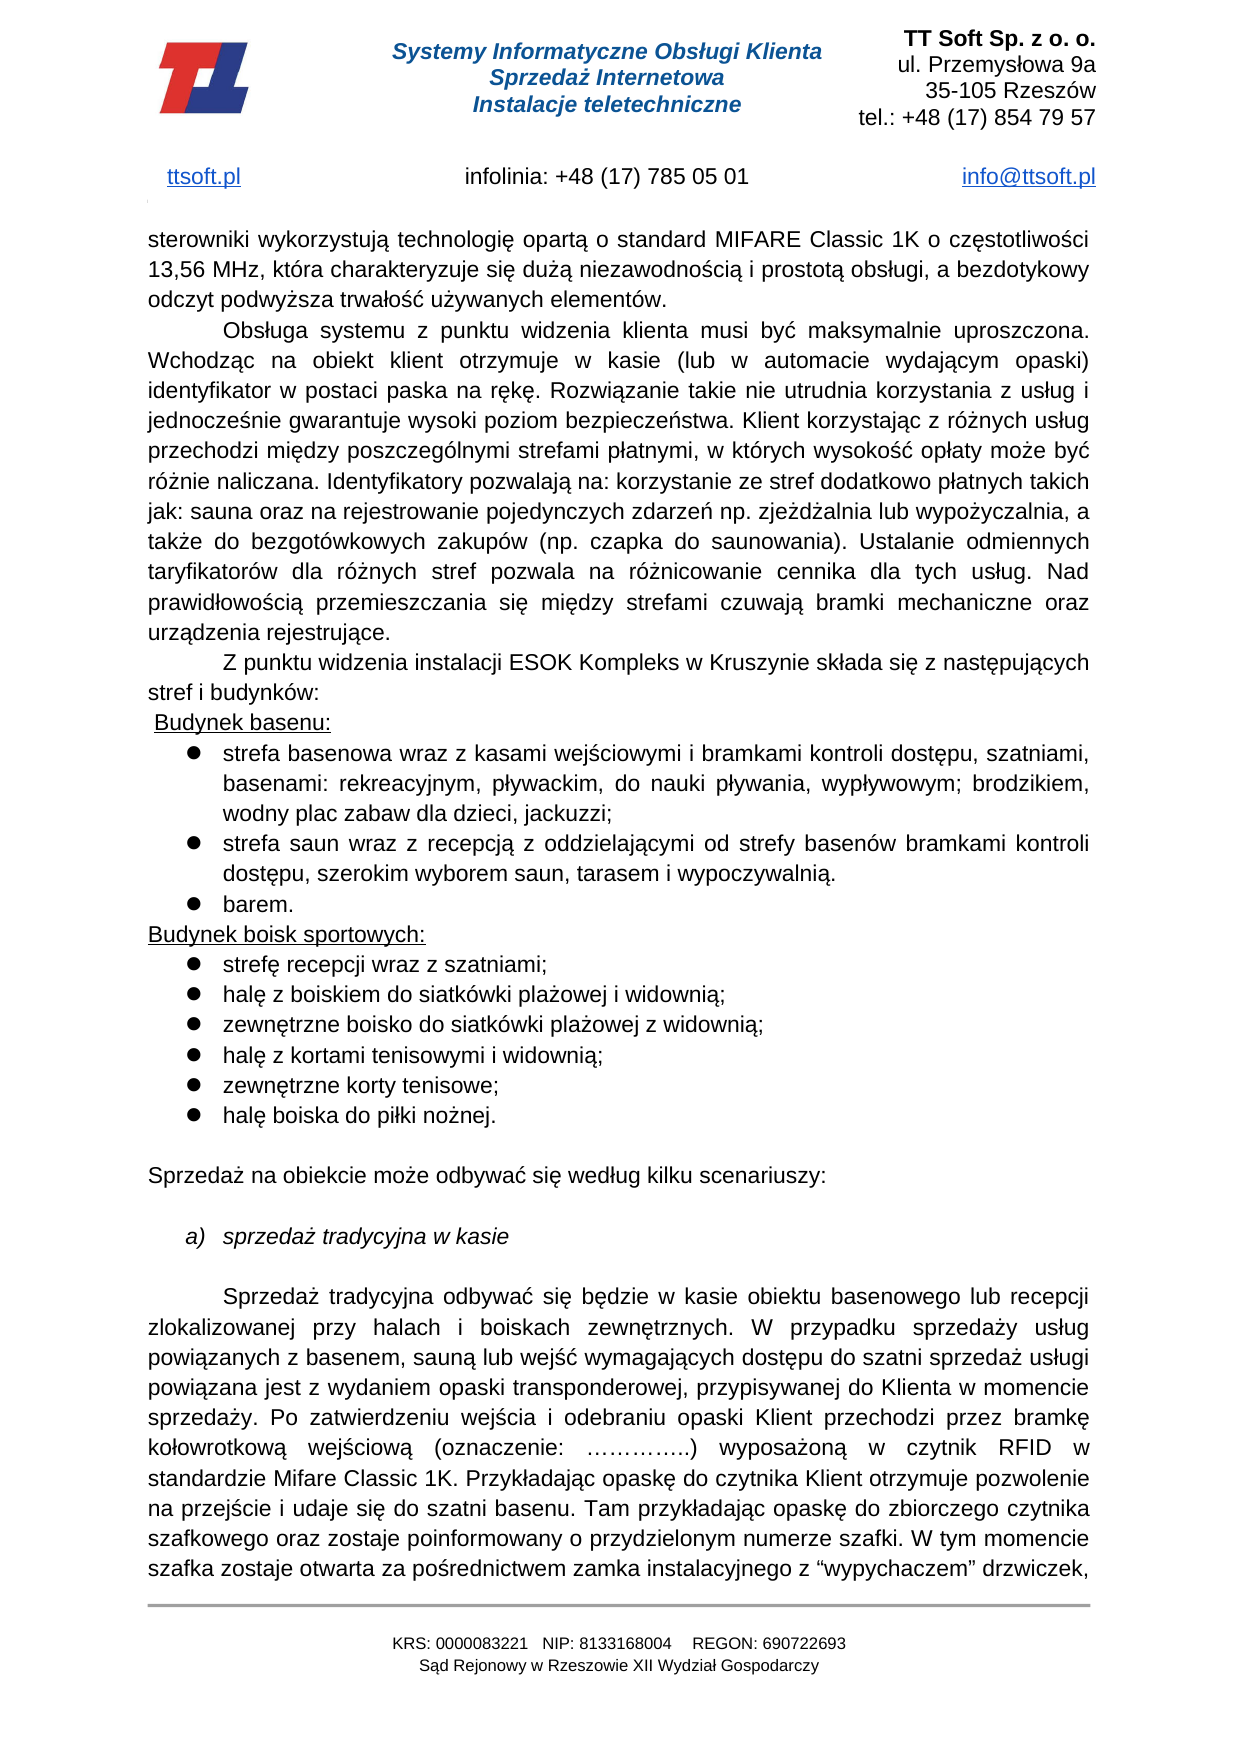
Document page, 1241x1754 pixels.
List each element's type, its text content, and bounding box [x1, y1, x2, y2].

list strefę recepcji wraz z szatniami; [185, 951, 1090, 977]
list halę boiska do piłki nożnej. [185, 1102, 1090, 1128]
list zewnętrzne korty tenisowe; [185, 1072, 1090, 1098]
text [148, 226, 1090, 313]
picture [147, 17, 264, 138]
list barem. [185, 891, 1090, 917]
text Sprzedaż na obiekcie może odbywać się według kilku scenariuszy: [148, 1162, 1090, 1189]
list sprzedaż tradycyjna w kasie [185, 1223, 1090, 1249]
text Budynek basenu: [148, 709, 1090, 736]
text Budynek boisk sportowych: [148, 921, 1090, 947]
list zewnętrzne boisko do siatkówki plażowej z widownią; [185, 1011, 1090, 1038]
list strefa basenowa wraz z kasami wejściowymi i bramkami kontroli dostępu, szatniami, basenami: rekreacyjnym, pływackim, do nauki pływania, wypływowym; brodzikiem, wodny plac zabaw dla dzieci, jackuzzi; [185, 739, 1090, 826]
list halę z boiskiem do siatkówki plażowej i widownią; [185, 981, 1090, 1007]
list strefa saun wraz z recepcją z oddzielającymi od strefy basenów bramkami kontroli dostępu, szerokim wyborem saun, tarasem i wypoczywalnią. [185, 830, 1090, 887]
list halę z kortami tenisowymi i widownią; [185, 1042, 1090, 1068]
text Z punktu widzenia instalacji ESOK Kompleks w Kruszynie składa się z następujących stref i budynków: [148, 649, 1090, 705]
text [148, 1283, 1090, 1581]
text Obsługa systemu z punktu widzenia klienta musi być maksymalnie uproszczona. Wchodząc na obiekt klient otrzymuje w kasie (lub w automacie wydającym opaski) identyfikator w postaci paska na rękę. Rozwiązanie takie nie utrudnia korzystania z usług i jednocześnie gwarantuje wysoki poziom bezpieczeństwa. Klient korzystając z różnych usług przechodzi między poszczególnymi strefami płatnymi, w których wysokość opłaty może być różnie naliczana. Identyfikatory pozwalają na: korzystanie ze stref dodatkowo płatnych takich jak: sauna oraz na rejestrowanie pojedynczych zdarzeń np. zjeżdżalnia lub wypożyczalnia, a także do bezgotówkowych zakupów (np. czapka do saunowania). Ustalanie odmiennych taryfikatorów dla różnych stref pozwala na różnicowanie cennika dla tych usług. Nad prawidłowością przemieszczania się między strefami czuwają bramki mechaniczne oraz urządzenia rejestrujące. [148, 317, 1090, 645]
